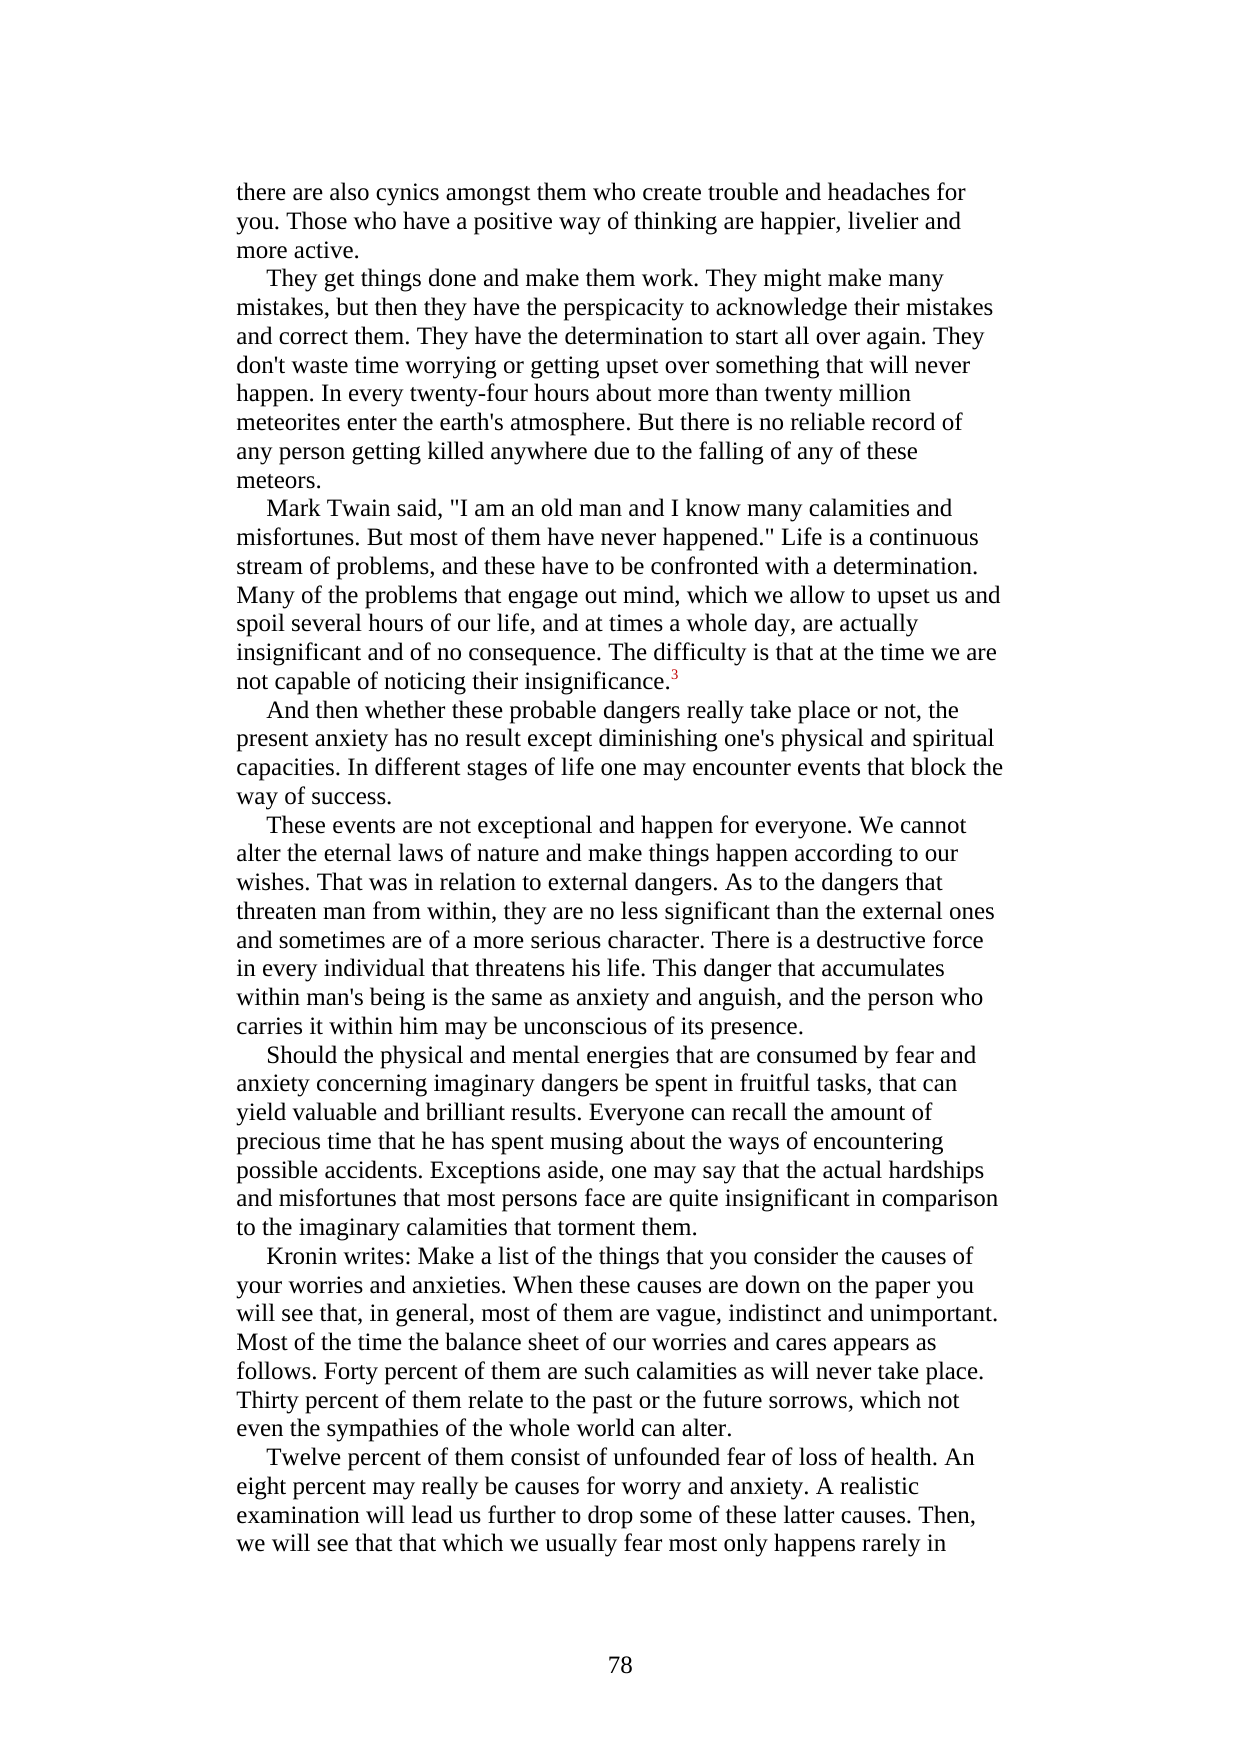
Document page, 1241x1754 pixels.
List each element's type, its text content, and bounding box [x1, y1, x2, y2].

text They get things done and make them work. They might make many mistakes, but then they have the perspicacity to acknowledge their mistakes and correct them. They have the determination to start all over again. They don't waste time worrying or getting upset over something that will never happen. In every twenty-four hours about more than twenty million meteorites enter the earth's atmosphere. But there is no reliable record of any person getting killed anywhere due to the falling of any of these meteors. [236, 263, 1004, 493]
text And then whether these probable dangers really take place or not, the present anxiety has no result except diminishing one's physical and spiritual capacities. In different stages of life one may encounter events that block the way of success. [236, 695, 1004, 810]
text Kronin writes: Make a list of the things that you consider the causes of your worries and anxieties. When these causes are down on the paper you will see that, in general, most of them are vague, indistinct and unimportant. Most of the time the balance sheet of our worries and cares appears as follows. Forty percent of them are such calamities as will never take place. Thirty percent of them relate to the past or the future sorrows, which not even the sympathies of the whole world can alter. [236, 1241, 1004, 1442]
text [236, 1442, 1004, 1557]
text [236, 177, 1004, 263]
text Should the physical and mental energies that are consumed by fear and anxiety concerning imaginary dangers be spent in fruitful tasks, that can yield valuable and brilliant results. Everyone can recall the amount of precious time that he has spent musing about the ways of encountering possible accidents. Exceptions aside, one may say that the actual hardships and misfortunes that most persons face are quite insignificant in comparison to the imaginary calamities that torment them. [236, 1040, 1004, 1241]
text These events are not exceptional and happen for everyone. We cannot alter the eternal laws of nature and make things happen according to our wishes. That was in relation to external dangers. As to the dangers that threaten man from within, they are no less significant than the external ones and sometimes are of a more serious character. There is a destructive force in every individual that threatens his life. This danger that accumulates within man's being is the same as anxiety and anguish, and the person who carries it within him may be unconscious of its presence. [236, 810, 1004, 1040]
text Mark Twain said, "I am an old man and I know many calamities and misfortunes. But most of them have never happened." Life is a continuous stream of problems, and these have to be confronted with a determination. Many of the problems that engage out mind, which we allow to upset us and spoil several hours of our life, and at times a whole day, are actually insignificant and of no consequence. The difficulty is that at the time we are not capable of noticing their insignificance.3 [236, 493, 1004, 695]
